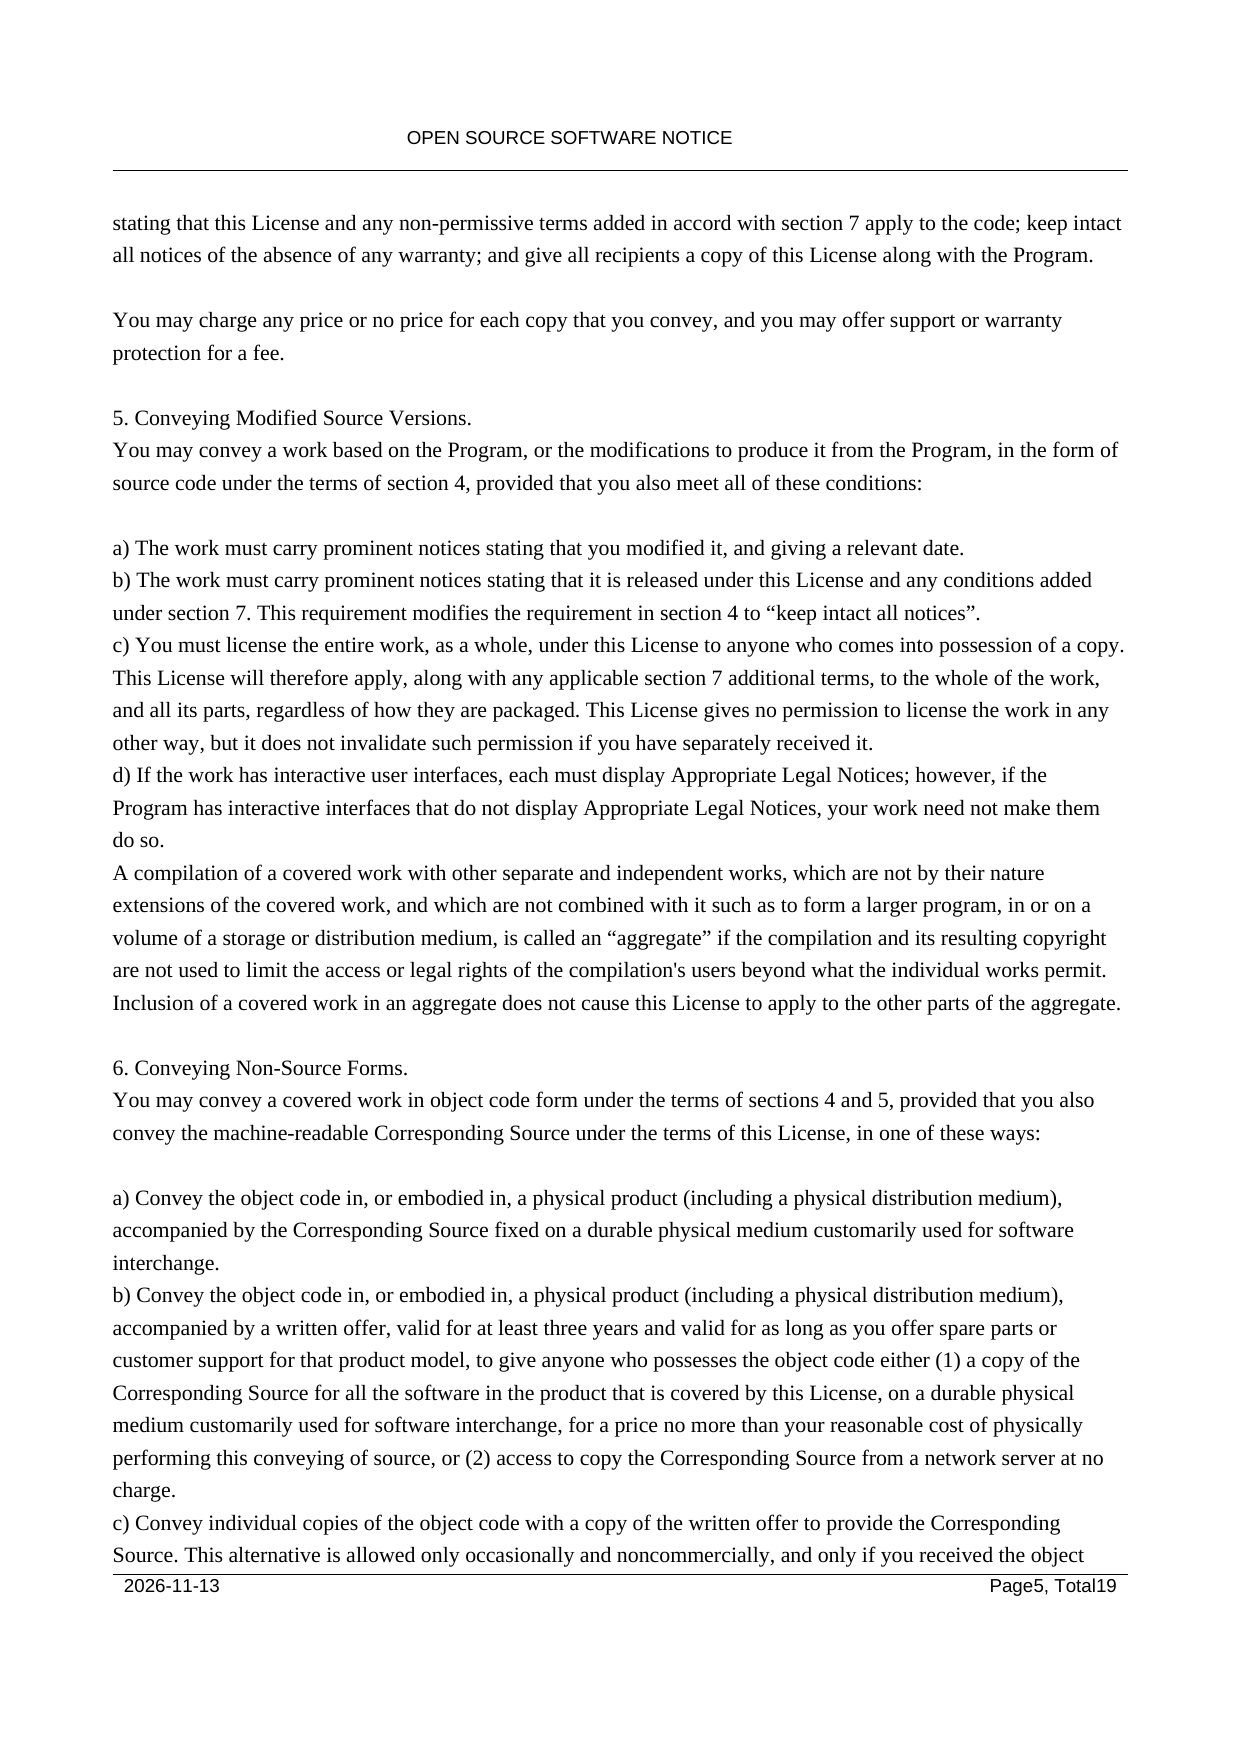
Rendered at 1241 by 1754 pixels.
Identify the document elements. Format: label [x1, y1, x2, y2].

text [112, 206, 1128, 1571]
